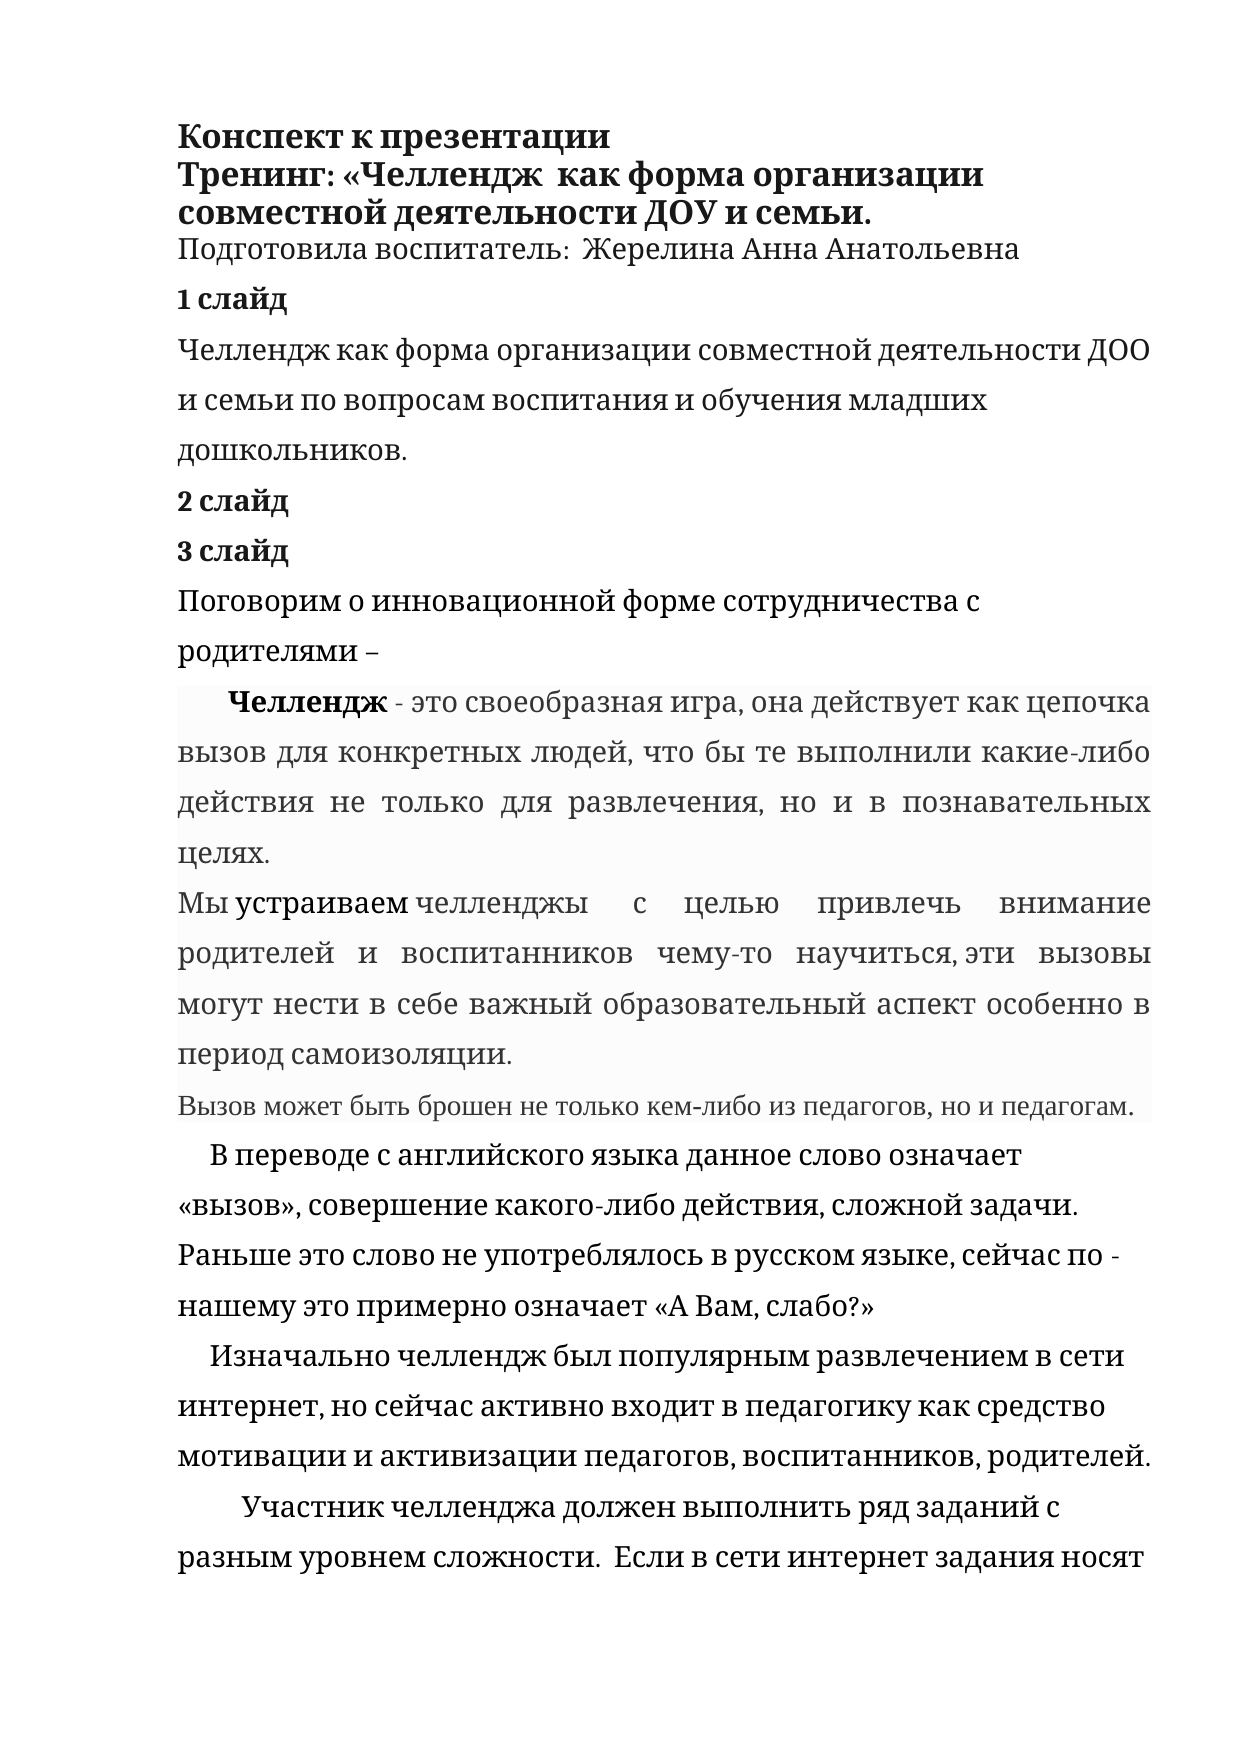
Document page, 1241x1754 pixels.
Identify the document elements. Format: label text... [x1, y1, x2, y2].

text Подготовила воспитатель: Жерелина Анна Анатольевна [177, 233, 1152, 267]
text В переводе с английского языка данное слово означает «вызов», совершение какого-либо действия, сложной задачи. Раньше это слово не употреблялось в русском языке, сейчас по - нашему это примерно означает «А Вам, слабо?» [177, 1139, 1152, 1323]
text Конспект к презентации [177, 118, 1152, 156]
text Вызов может быть брошен не только кем-либо из педагогов, но и педагогам. [177, 1088, 1152, 1122]
text Челлендж как форма организации совместной деятельности ДОО и семьи по вопросам воспитания и обучения младших дошкольников. [177, 334, 1152, 468]
text Мы устраиваем челленджы с целью привлечь внимание родителей и воспитанников чему-то научиться, эти вызовы могут нести в себе важный образовательный аспект особенно в период самоизоляции. [177, 887, 1152, 1072]
text Челлендж - это своеобразная игра, она действует как цепочка вызов для конкретных людей, что бы те выполнили какие-либо действия не только для развлечения, но и в познавательных целях. [177, 686, 1152, 870]
text 2 слайд [177, 485, 1152, 518]
text Тренинг: «Челлендж как форма организации совместной деятельности ДОУ и семьи. [177, 156, 1152, 233]
text Поговорим о инновационной форме сотрудничества с родителями – [177, 585, 1152, 669]
text 3 слайд [177, 535, 1152, 568]
text Изначально челлендж был популярным развлечением в сети интернет, но сейчас активно входит в педагогику как средство мотивации и активизации педагогов, воспитанников, родителей. [177, 1340, 1152, 1474]
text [177, 1491, 1152, 1575]
text 1 слайд [177, 283, 1152, 317]
